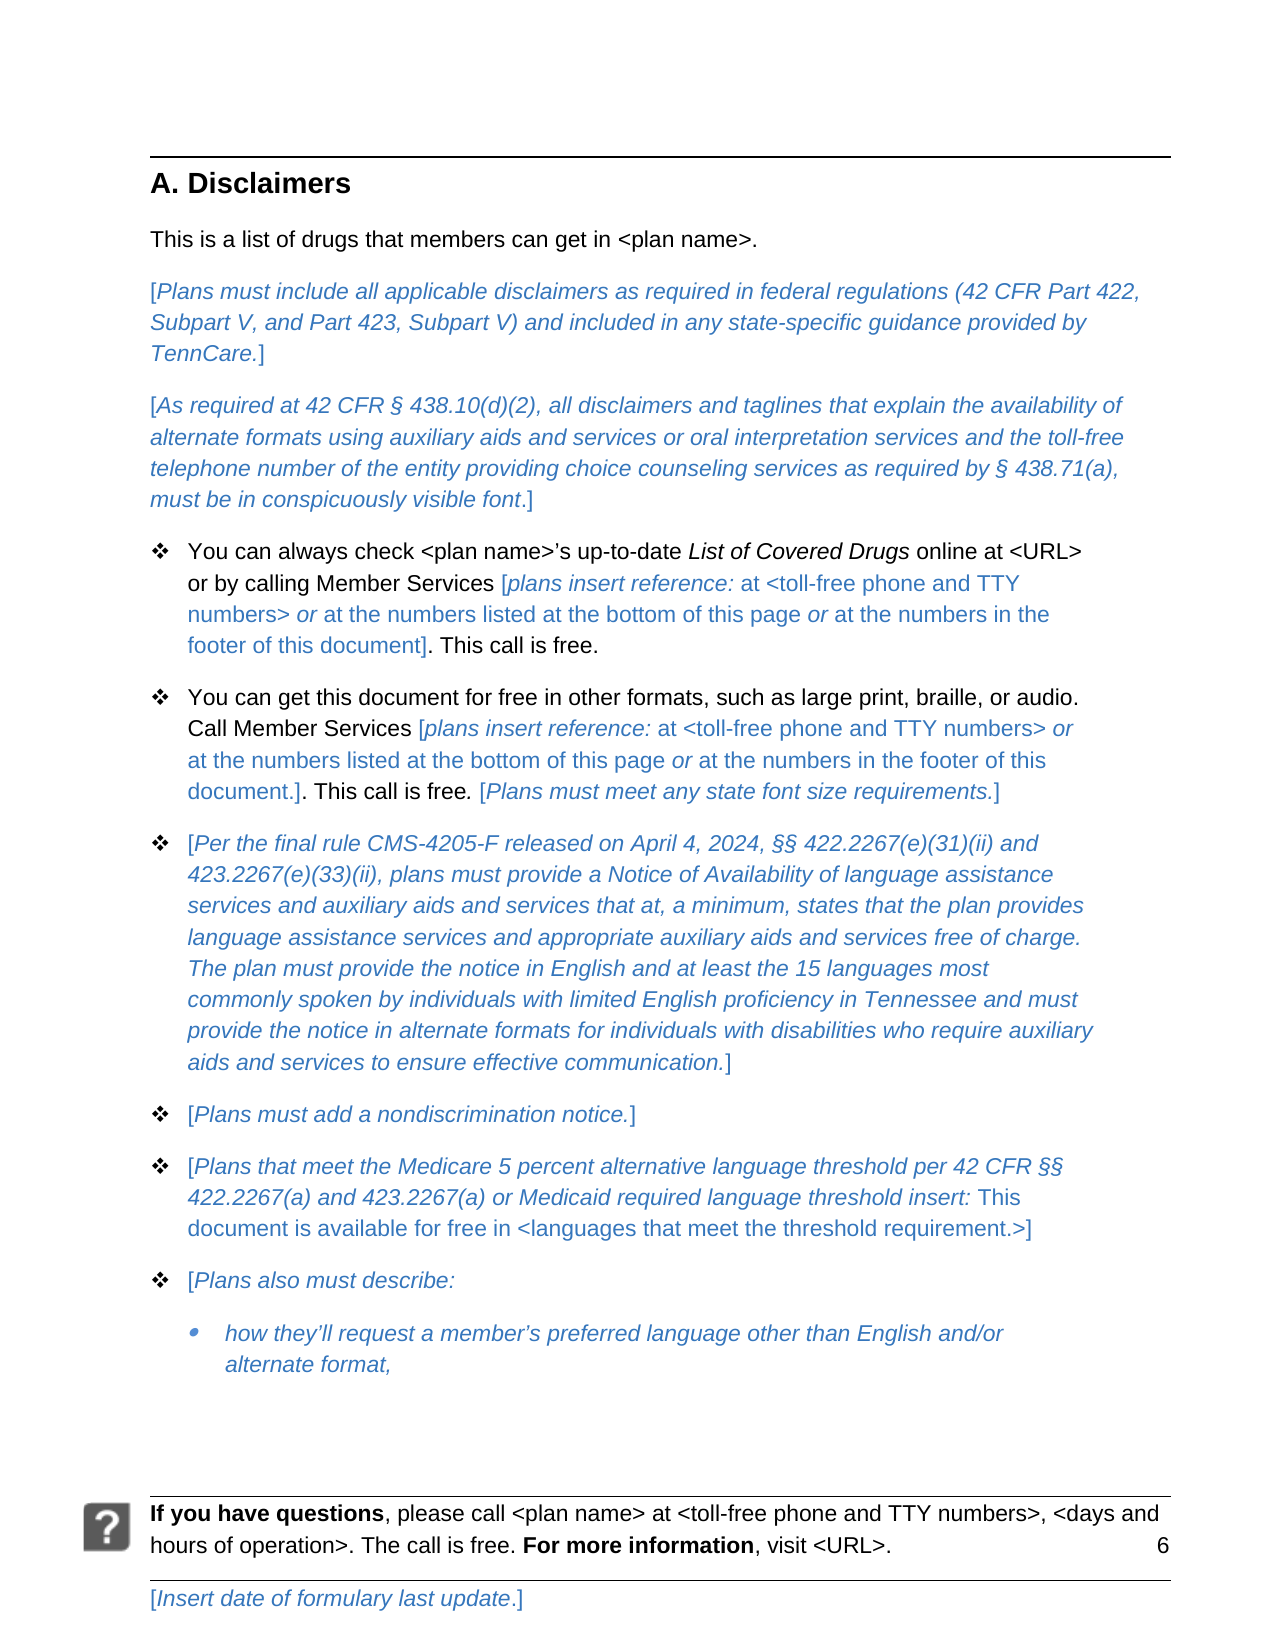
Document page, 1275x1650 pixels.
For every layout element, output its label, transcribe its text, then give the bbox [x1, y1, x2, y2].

list how they’ll request a member’s preferred language other than English and/or alternate format, [187, 1316, 1096, 1378]
text [Per the final rule CMS-4205-F released on April 4, 2024, §§ 422.2267(e)(31)(ii) and 423.2267(e)(33)(ii), plans must provide a Notice of Availability of language assistance services and auxiliary aids and services that at, a minimum, states that the plan provides language assistance services and appropriate auxiliary aids and services free of charge. The plan must provide the notice in English and at least the 15 languages most commonly spoken by individuals with limited English proficiency in Tennessee and must provide the notice in alternate formats for individuals with disabilities who require auxiliary aids and services to ensure effective communication.] [150, 826, 1096, 1076]
text You can get this document for free in other formats, such as large print, braille, or audio. Call Member Services [plans insert reference: at <toll-free phone and TTY numbers> or at the numbers listed at the bottom of this page or at the numbers in the footer of this document.]. This call is free. [Plans must meet any state font size requirements.] [150, 681, 1096, 806]
subtitle Disclaimers [150, 158, 1171, 201]
text [Plans must include all applicable disclaimers as required in federal regulations (42 CFR Part 422, Subpart V, and Part 423, Subpart V) and included in any state-specific guidance provided by TennCare.] [150, 274, 1171, 368]
text [Plans that meet the Medicare 5 percent alternative language threshold per 42 CFR §§ 422.2267(a) and 423.2267(a) or Medicaid required language threshold insert: This document is available for free in <languages that meet the threshold requirement.>] [150, 1149, 1096, 1243]
picture [83, 1502, 132, 1553]
text You can always check <plan name>’s up-to-date List of Covered Drugs online at <URL> or by calling Member Services [plans insert reference: at <toll-free phone and TTY numbers> or at the numbers listed at the bottom of this page or at the numbers in the footer of this document]. This call is free. [150, 535, 1096, 660]
text [As required at 42 CFR § 438.10(d)(2), all disclaimers and taglines that explain the availability of alternate formats using auxiliary aids and services or oral interpretation services and the toll-free telephone number of the entity providing choice counseling services as required by § 438.71(a), must be in conspicuously visible font.] [150, 389, 1171, 514]
text This is a list of drugs that members can get in <plan name>. [150, 222, 1171, 253]
text [Plans must add a nondiscrimination notice.] [150, 1097, 1096, 1128]
text [Plans also must describe: [150, 1264, 1096, 1295]
